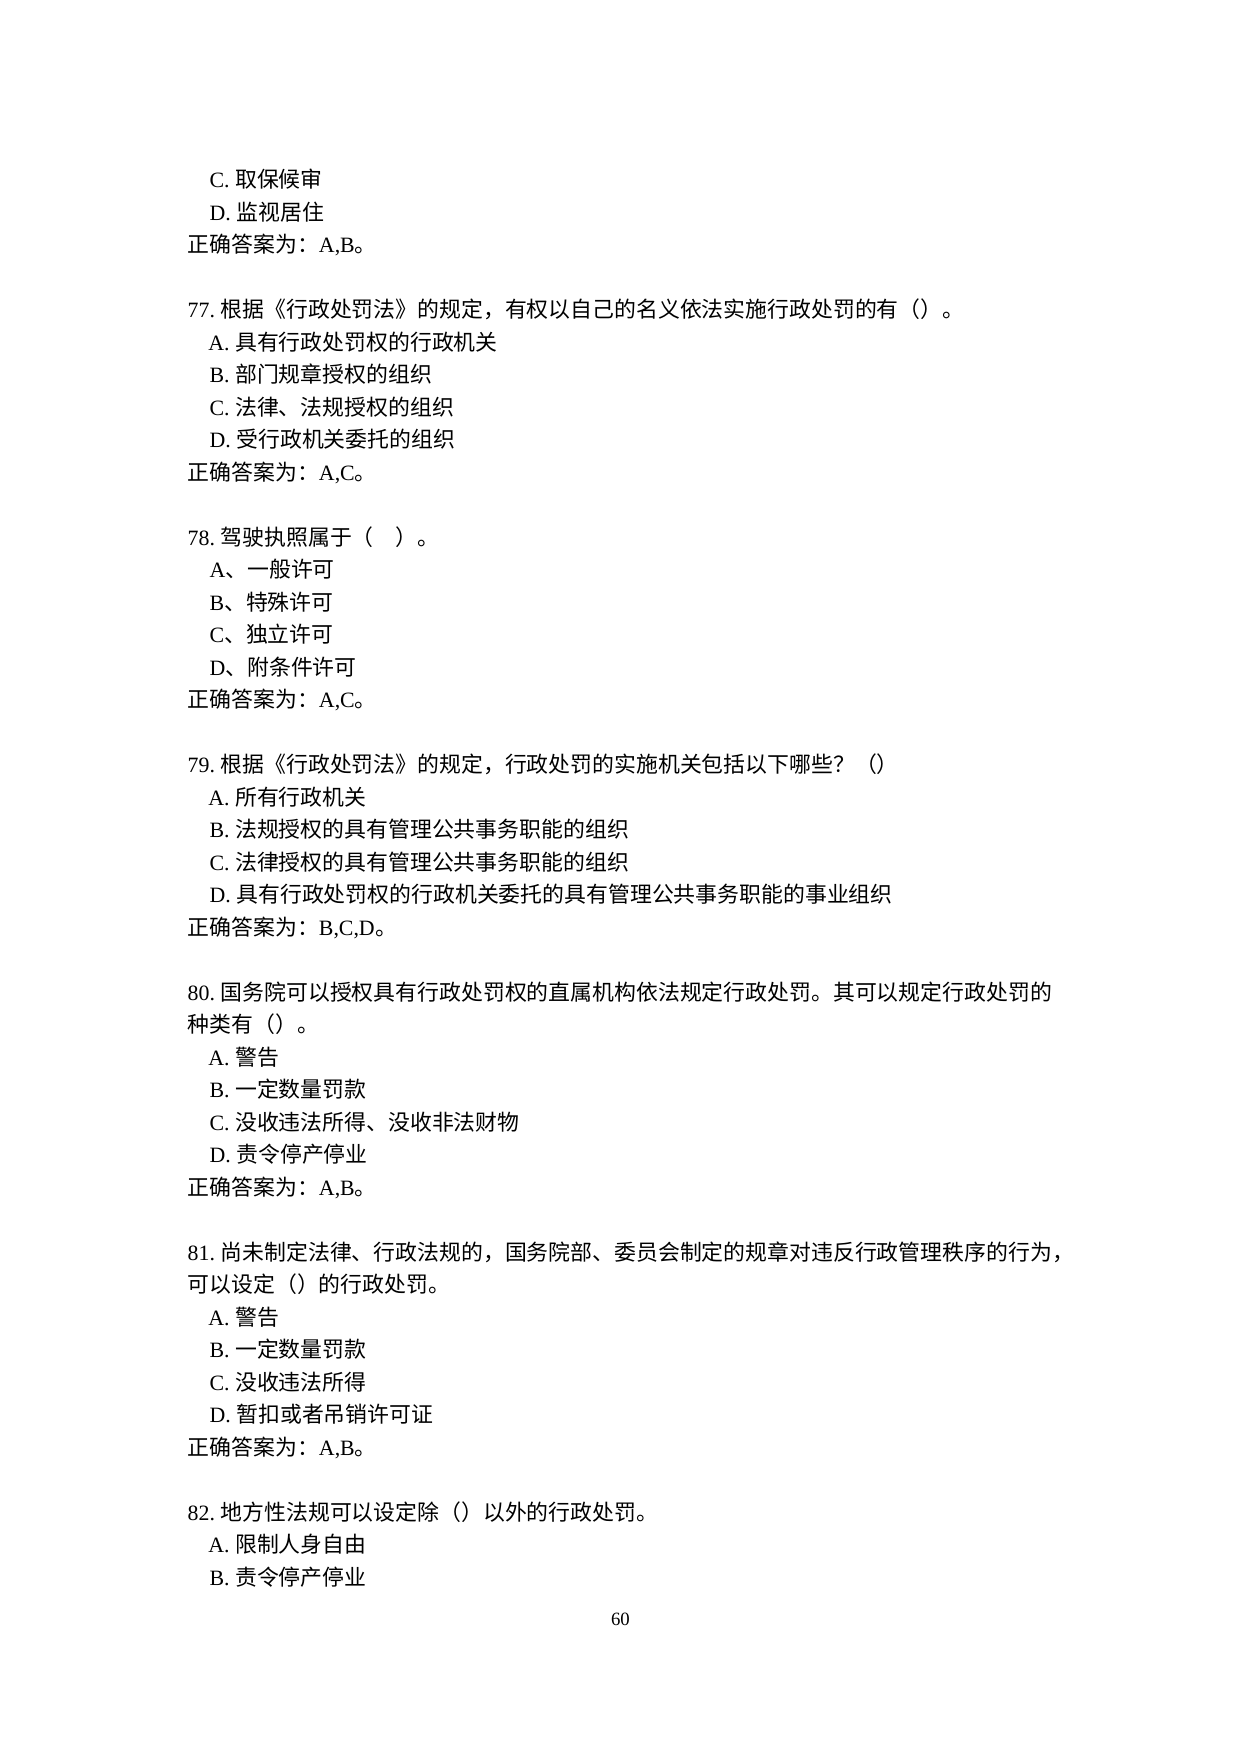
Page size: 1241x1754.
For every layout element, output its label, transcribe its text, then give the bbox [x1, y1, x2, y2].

text B. 一定数量罚款 [187, 1072, 1053, 1104]
text A. 具有行政处罚权的行政机关 [187, 324, 1053, 357]
text A. 警告 [187, 1039, 1053, 1072]
text 正确答案为：A,B。 [187, 1429, 1053, 1462]
text B. 一定数量罚款 [187, 1332, 1053, 1364]
text 81. 尚未制定法律、行政法规的，国务院部、委员会制定的规章对违反行政管理秩序的行为，可以设定（）的行政处罚。 [187, 1234, 1053, 1299]
text C. 法律授权的具有管理公共事务职能的组织 [187, 844, 1053, 877]
text C. 没收违法所得、没收非法财物 [187, 1104, 1053, 1137]
text C. 法律、法规授权的组织 [187, 389, 1053, 422]
text D. 责令停产停业 [187, 1137, 1053, 1169]
text 正确答案为：A,C。 [187, 682, 1053, 714]
text D. 暂扣或者吊销许可证 [187, 1397, 1053, 1429]
text 正确答案为：B,C,D。 [187, 909, 1053, 942]
text C. 取保候审 [187, 162, 1053, 194]
text 正确答案为：A,C。 [187, 454, 1053, 487]
text 79. 根据《行政处罚法》的规定，行政处罚的实施机关包括以下哪些？（） [187, 747, 1053, 779]
text 78. 驾驶执照属于（ ）。 [187, 519, 1053, 552]
text C. 没收违法所得 [187, 1364, 1053, 1397]
text D. 受行政机关委托的组织 [187, 422, 1053, 454]
text A、一般许可 [187, 552, 1053, 584]
text D、附条件许可 [187, 649, 1053, 682]
text B. 部门规章授权的组织 [187, 357, 1053, 389]
text B. 责令停产停业 [187, 1559, 1053, 1592]
text A. 限制人身自由 [187, 1527, 1053, 1559]
text 正确答案为：A,B。 [187, 227, 1053, 259]
text B、特殊许可 [187, 584, 1053, 617]
text D. 监视居住 [187, 194, 1053, 227]
text 77. 根据《行政处罚法》的规定，有权以自己的名义依法实施行政处罚的有（）。 [187, 292, 1053, 324]
text 82. 地方性法规可以设定除（）以外的行政处罚。 [187, 1494, 1053, 1527]
text A. 警告 [187, 1299, 1053, 1332]
text 正确答案为：A,B。 [187, 1169, 1053, 1202]
text A. 所有行政机关 [187, 779, 1053, 812]
text D. 具有行政处罚权的行政机关委托的具有管理公共事务职能的事业组织 [187, 877, 1053, 909]
text C、独立许可 [187, 617, 1053, 649]
text 80. 国务院可以授权具有行政处罚权的直属机构依法规定行政处罚。其可以规定行政处罚的种类有（）。 [187, 974, 1053, 1039]
text B. 法规授权的具有管理公共事务职能的组织 [187, 812, 1053, 844]
